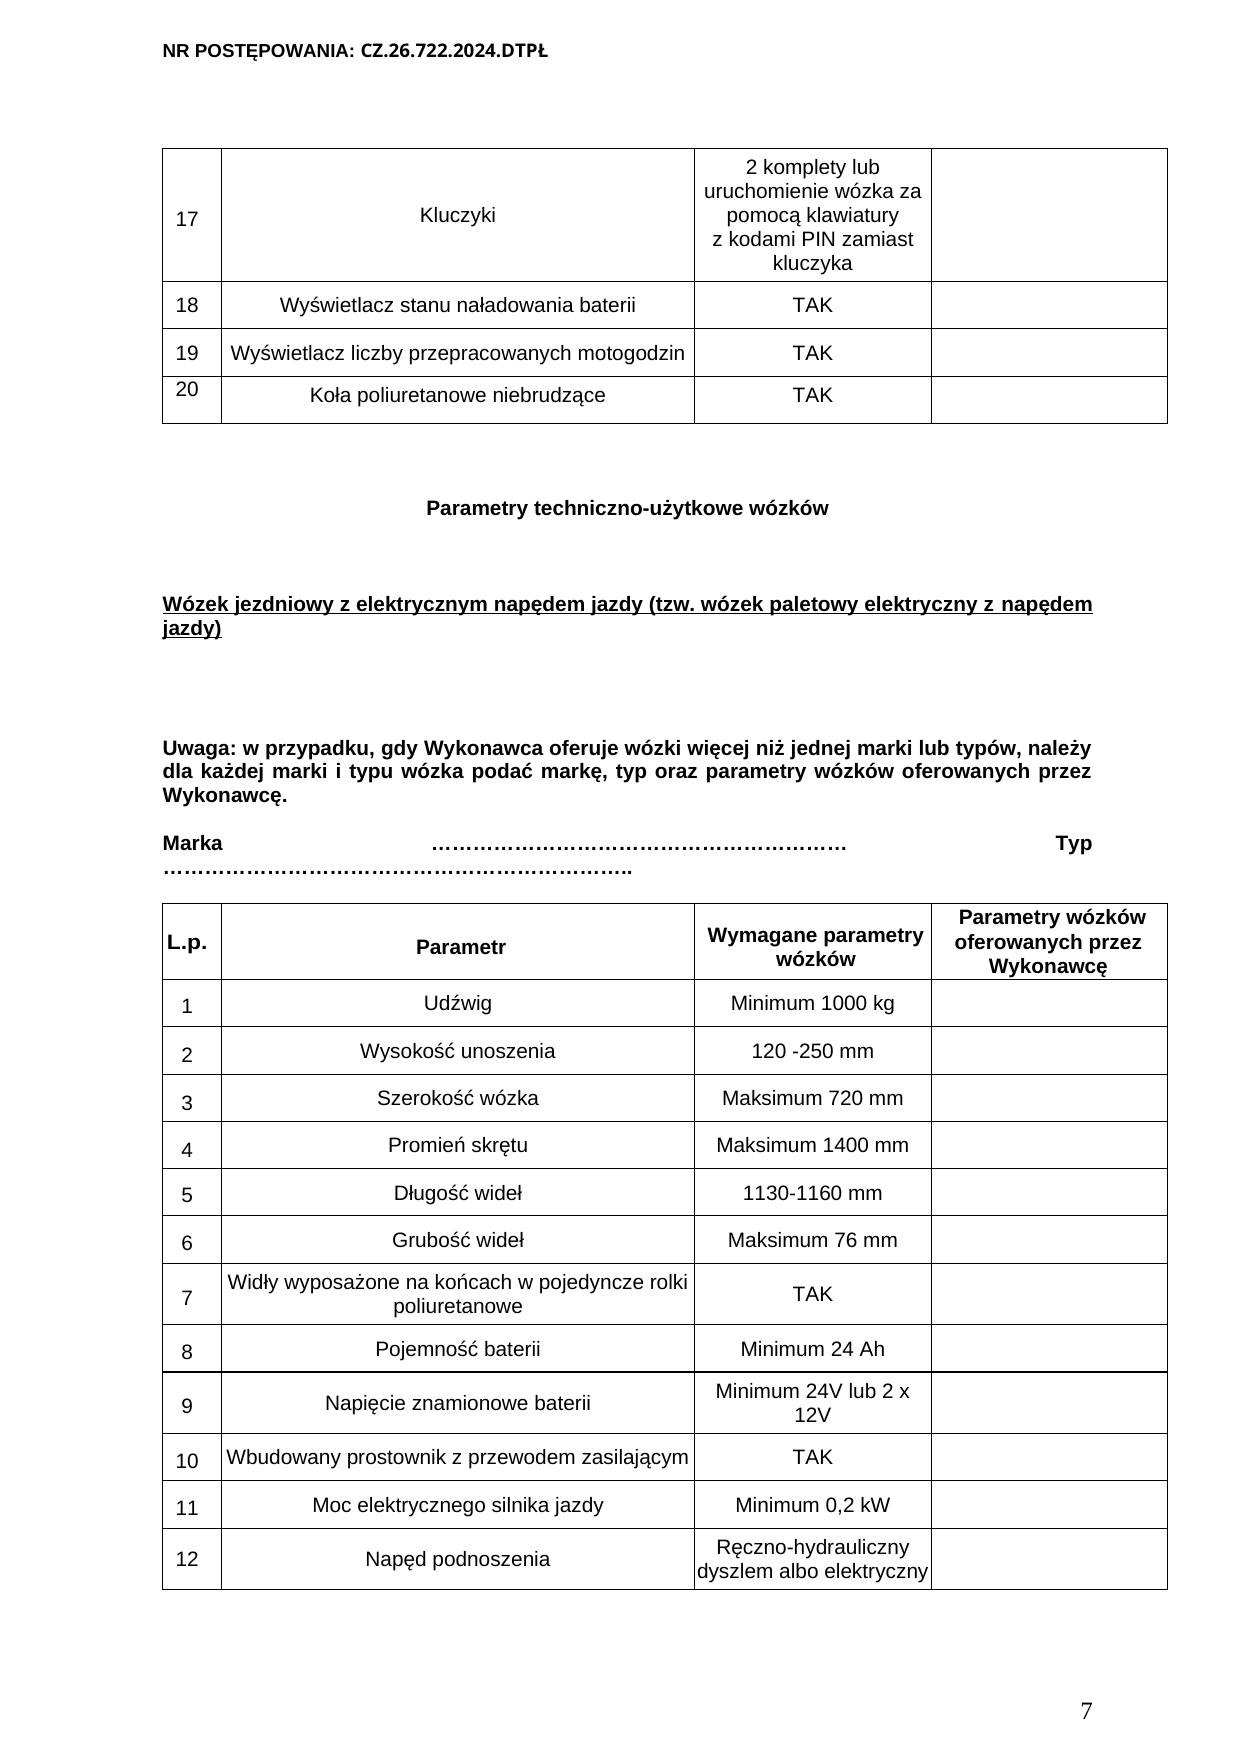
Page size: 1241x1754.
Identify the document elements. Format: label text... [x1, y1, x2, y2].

table_cell 3 [163, 1075, 221, 1121]
table_cell 20 [163, 377, 221, 423]
table_cell Ręczno-hydrauliczny dyszlem albo elektryczny [695, 1529, 931, 1589]
text Wózek jezdniowy z elektrycznym napędem jazdy (tzw. wózek paletowy elektryczny z napędem jazdy) [162, 614, 1093, 639]
table_cell Kluczyki [222, 149, 694, 281]
table_cell [932, 1325, 1167, 1371]
table_cell 7 [163, 1264, 221, 1324]
table_cell [932, 1027, 1167, 1073]
table_header Parametry wózków oferowanych przez Wykonawcę [932, 904, 1167, 979]
table_cell Maksimum 76 mm [695, 1216, 931, 1263]
table_cell [932, 1075, 1167, 1121]
table_cell Minimum 0,2 kW [695, 1481, 931, 1527]
table_cell 2 [163, 1027, 221, 1073]
table_cell 17 [163, 149, 221, 281]
table_cell [932, 1434, 1167, 1480]
table_cell 12 [163, 1529, 221, 1589]
table_cell [932, 980, 1167, 1026]
table_cell Grubość wideł [222, 1216, 694, 1263]
table_cell [932, 1122, 1167, 1168]
table_cell 10 [163, 1434, 221, 1480]
text Marka …………………………………………………… Typ ………………………………………………………….. [162, 831, 1093, 879]
table_cell Szerokość wózka [222, 1075, 694, 1121]
table_cell 6 [163, 1216, 221, 1263]
text Parametry techniczno-użytkowe wózków [162, 496, 1093, 520]
table_cell [932, 377, 1167, 423]
table_cell 8 [163, 1325, 221, 1371]
table_cell 1 [163, 980, 221, 1026]
table_header Parametr [222, 904, 694, 979]
table_cell 9 [163, 1373, 221, 1433]
table_cell Wbudowany prostownik z przewodem zasilającym [222, 1434, 694, 1480]
table_cell TAK [695, 1264, 931, 1324]
table_cell 11 [163, 1481, 221, 1527]
table_cell [932, 149, 1167, 281]
table_cell Minimum 24V lub 2 x 12V [695, 1373, 931, 1433]
table_cell Maksimum 1400 mm [695, 1122, 931, 1168]
table_cell 120 -250 mm [695, 1027, 931, 1073]
table_cell Minimum 1000 kg [695, 980, 931, 1026]
table_cell TAK [695, 1434, 931, 1480]
table_cell Wyświetlacz liczby przepracowanych motogodzin [222, 329, 694, 376]
table_cell Promień skrętu [222, 1122, 694, 1168]
table_cell Widły wyposażone na końcach w pojedyncze rolki poliuretanowe [222, 1264, 694, 1324]
table_cell TAK [695, 282, 931, 328]
table_cell [932, 1373, 1167, 1433]
table_cell TAK [695, 377, 931, 423]
text Uwaga: w przypadku, gdy Wykonawca oferuje wózki więcej niż jednej marki lub typów, należy dla każdej marki i typu wózka podać markę, typ oraz parametry wózków oferowanych przez Wykonawcę. [162, 735, 1093, 807]
table_cell [932, 282, 1167, 328]
table_cell 18 [163, 282, 221, 328]
table_header L.p. [163, 904, 221, 979]
table_cell [932, 1169, 1167, 1215]
table_cell 5 [163, 1169, 221, 1215]
table_cell 1130-1160 mm [695, 1169, 931, 1215]
table_cell 19 [163, 329, 221, 376]
table_cell [932, 1481, 1167, 1527]
table_cell Długość wideł [222, 1169, 694, 1215]
table_cell [932, 1264, 1167, 1324]
table_cell Wyświetlacz stanu naładowania baterii [222, 282, 694, 328]
table_cell Maksimum 720 mm [695, 1075, 931, 1121]
table_cell Udźwig [222, 980, 694, 1026]
table_cell Minimum 24 Ah [695, 1325, 931, 1371]
text Wózek jezdniowy z elektrycznym napędem jazdy (tzw. wózek paletowy elektryczny z napędem jazdy) [162, 592, 1093, 613]
table_cell [932, 1529, 1167, 1589]
table_cell [932, 329, 1167, 376]
table_cell Pojemność baterii [222, 1325, 694, 1371]
table_cell Koła poliuretanowe niebrudzące [222, 377, 694, 423]
table_cell 4 [163, 1122, 221, 1168]
table_cell [932, 1216, 1167, 1263]
table_cell 2 komplety lub uruchomienie wózka za pomocą klawiatury z kodami PIN zamiast kluczyka [695, 149, 931, 281]
table_cell Moc elektrycznego silnika jazdy [222, 1481, 694, 1527]
table_header Wymagane parametry wózków [695, 904, 931, 979]
table_cell TAK [695, 329, 931, 376]
table_cell Napięcie znamionowe baterii [222, 1373, 694, 1433]
table_cell Napęd podnoszenia [222, 1529, 694, 1589]
table_cell Wysokość unoszenia [222, 1027, 694, 1073]
